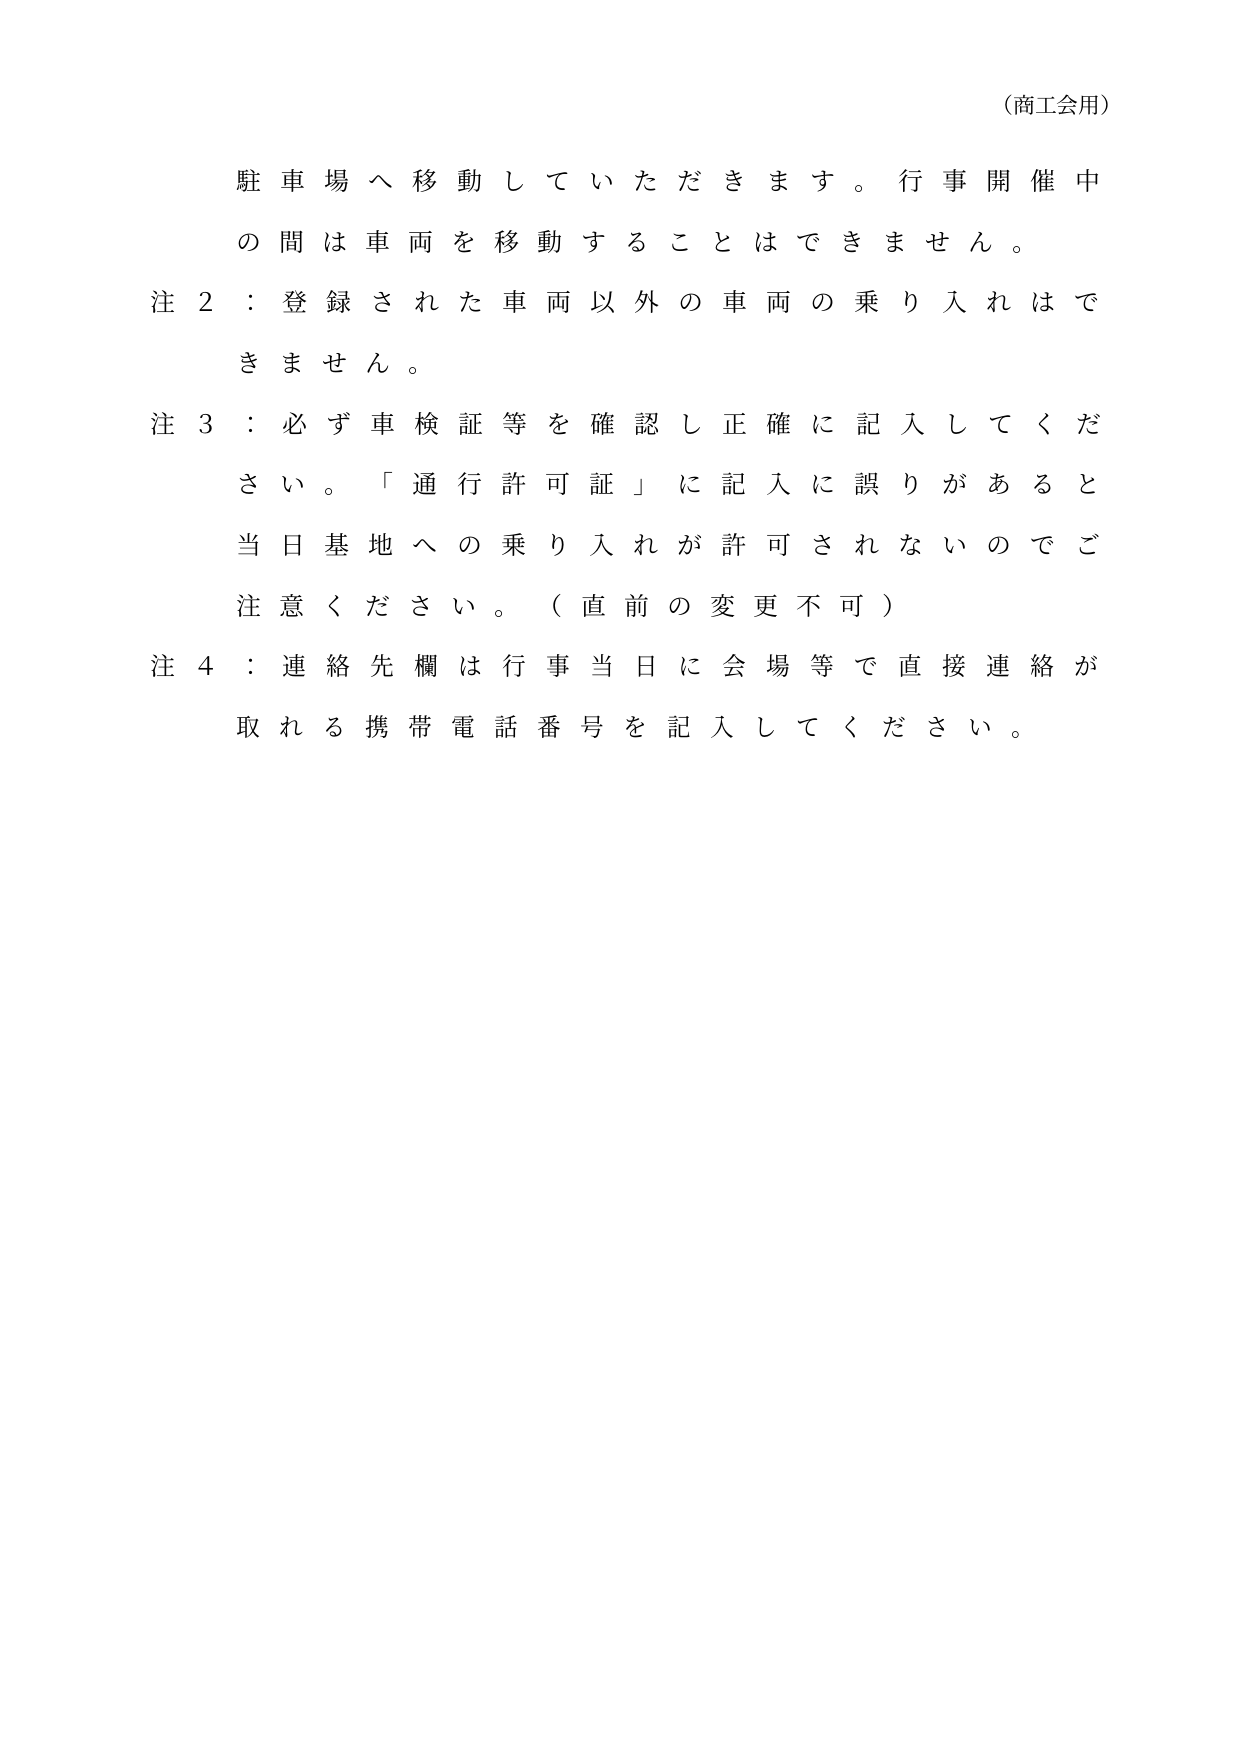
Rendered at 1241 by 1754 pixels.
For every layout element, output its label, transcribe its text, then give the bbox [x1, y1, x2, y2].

text 注４：連絡先欄は行事当日に会場等で直接連絡が取れる携帯電話番号を記入してください。 [150, 634, 1120, 756]
text 注２：登録された車両以外の車両の乗り入れはできません。 [150, 271, 1120, 392]
text 注３：必ず車検証等を確認し正確に記入してください。「通行許可証」に記入に誤りがあると、当日基地への乗り入れが許可されないのでご注意ください。（直前の変更不可） [150, 392, 1120, 634]
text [150, 149, 1120, 271]
